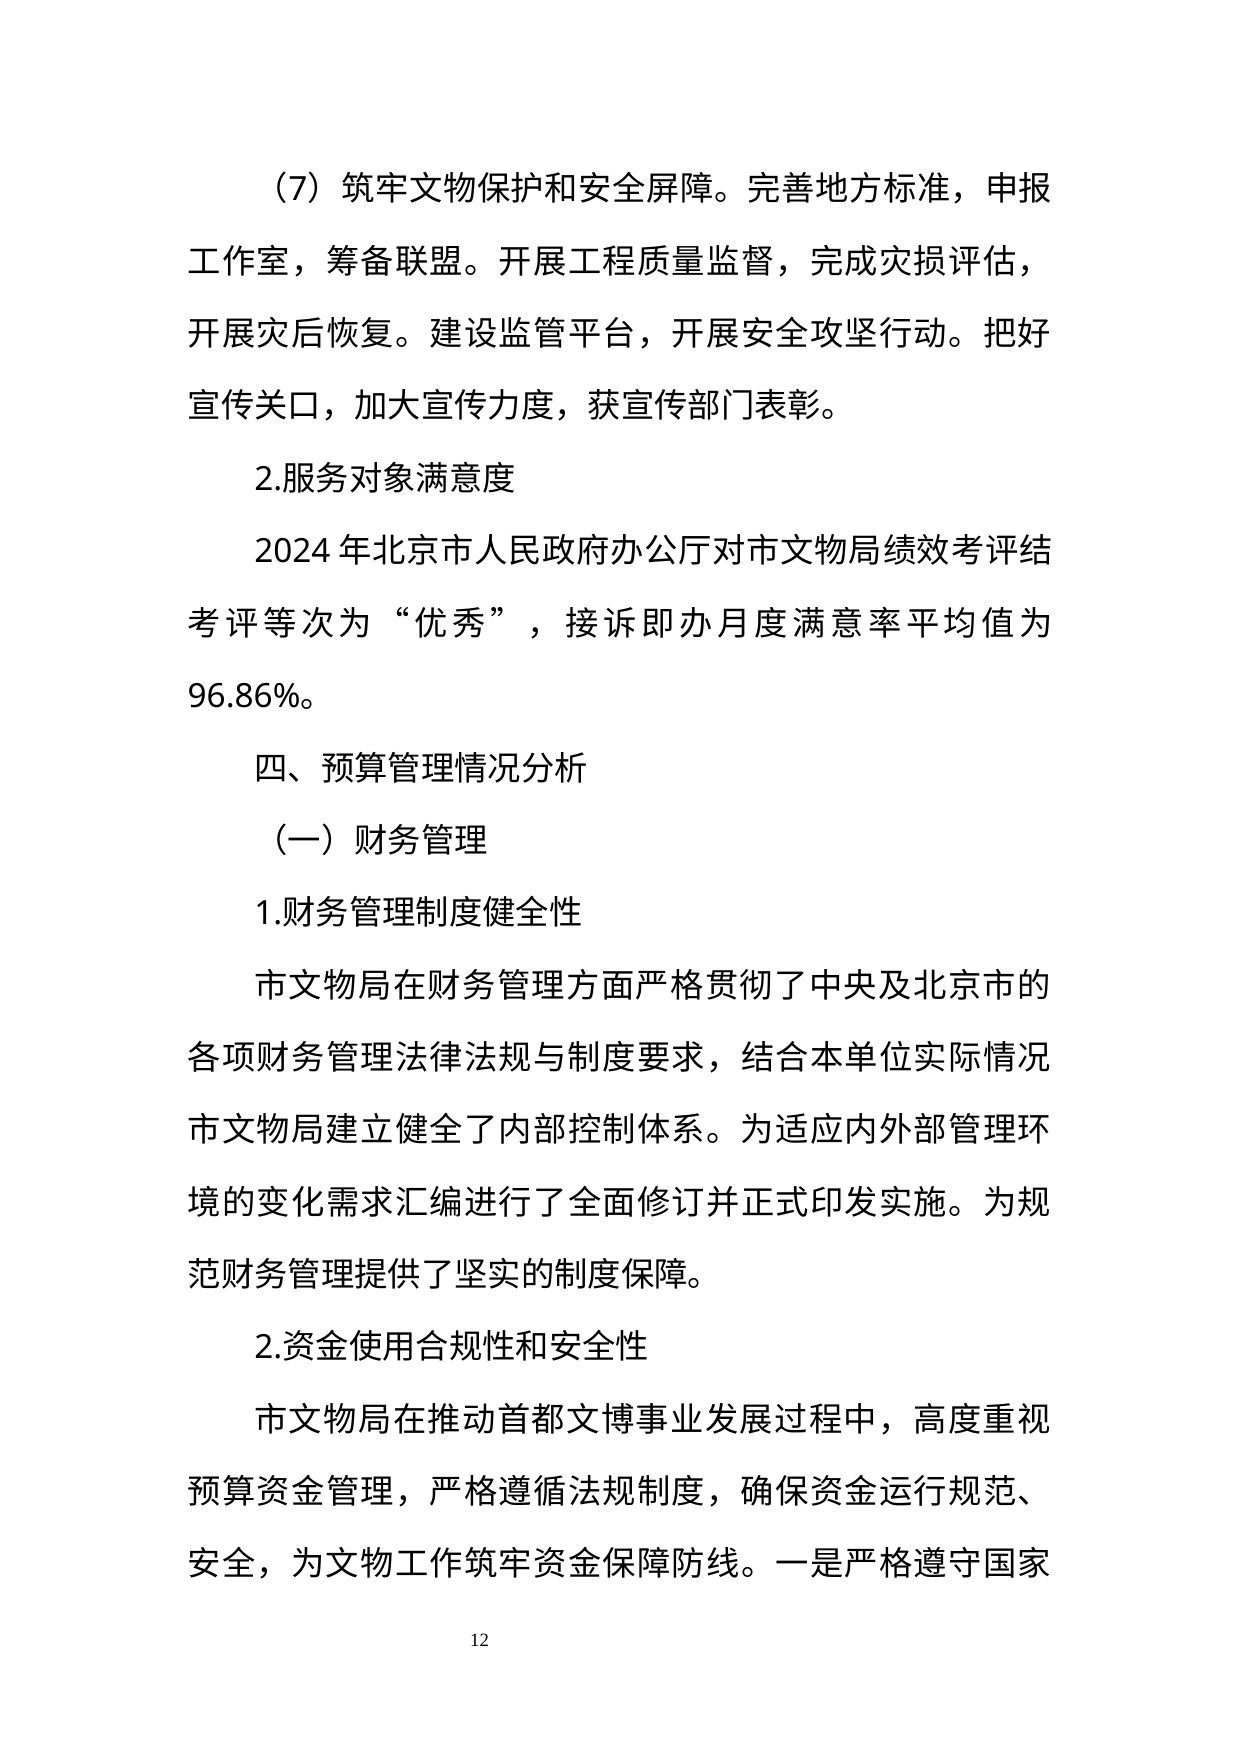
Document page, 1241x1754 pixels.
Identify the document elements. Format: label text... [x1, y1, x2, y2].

text 2024年北京市人民政府办公厅对市文物局绩效考评结考评等次为“优秀”，接诉即办月度满意率平均值为96.86%。 [187, 524, 1053, 717]
text 四、预算管理情况分析 [187, 741, 1053, 789]
text 2.服务对象满意度 [187, 451, 1053, 500]
text （一）财务管理 [187, 814, 1053, 862]
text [187, 1393, 1053, 1585]
text 1.财务管理制度健全性 [187, 886, 1053, 934]
text （7）筑牢文物保护和安全屏障。完善地方标准，申报工作室，筹备联盟。开展工程质量监督，完成灾损评估，开展灾后恢复。建设监管平台，开展安全攻坚行动。把好宣传关口，加大宣传力度，获宣传部门表彰。 [187, 162, 1053, 427]
text 2.资金使用合规性和安全性 [187, 1320, 1053, 1368]
text 市文物局在财务管理方面严格贯彻了中央及北京市的各项财务管理法律法规与制度要求，结合本单位实际情况，市文物局建立健全了内部控制体系。为适应内外部管理环境的变化需求汇编进行了全面修订并正式印发实施。为规范财务管理提供了坚实的制度保障。 [187, 958, 1053, 1296]
